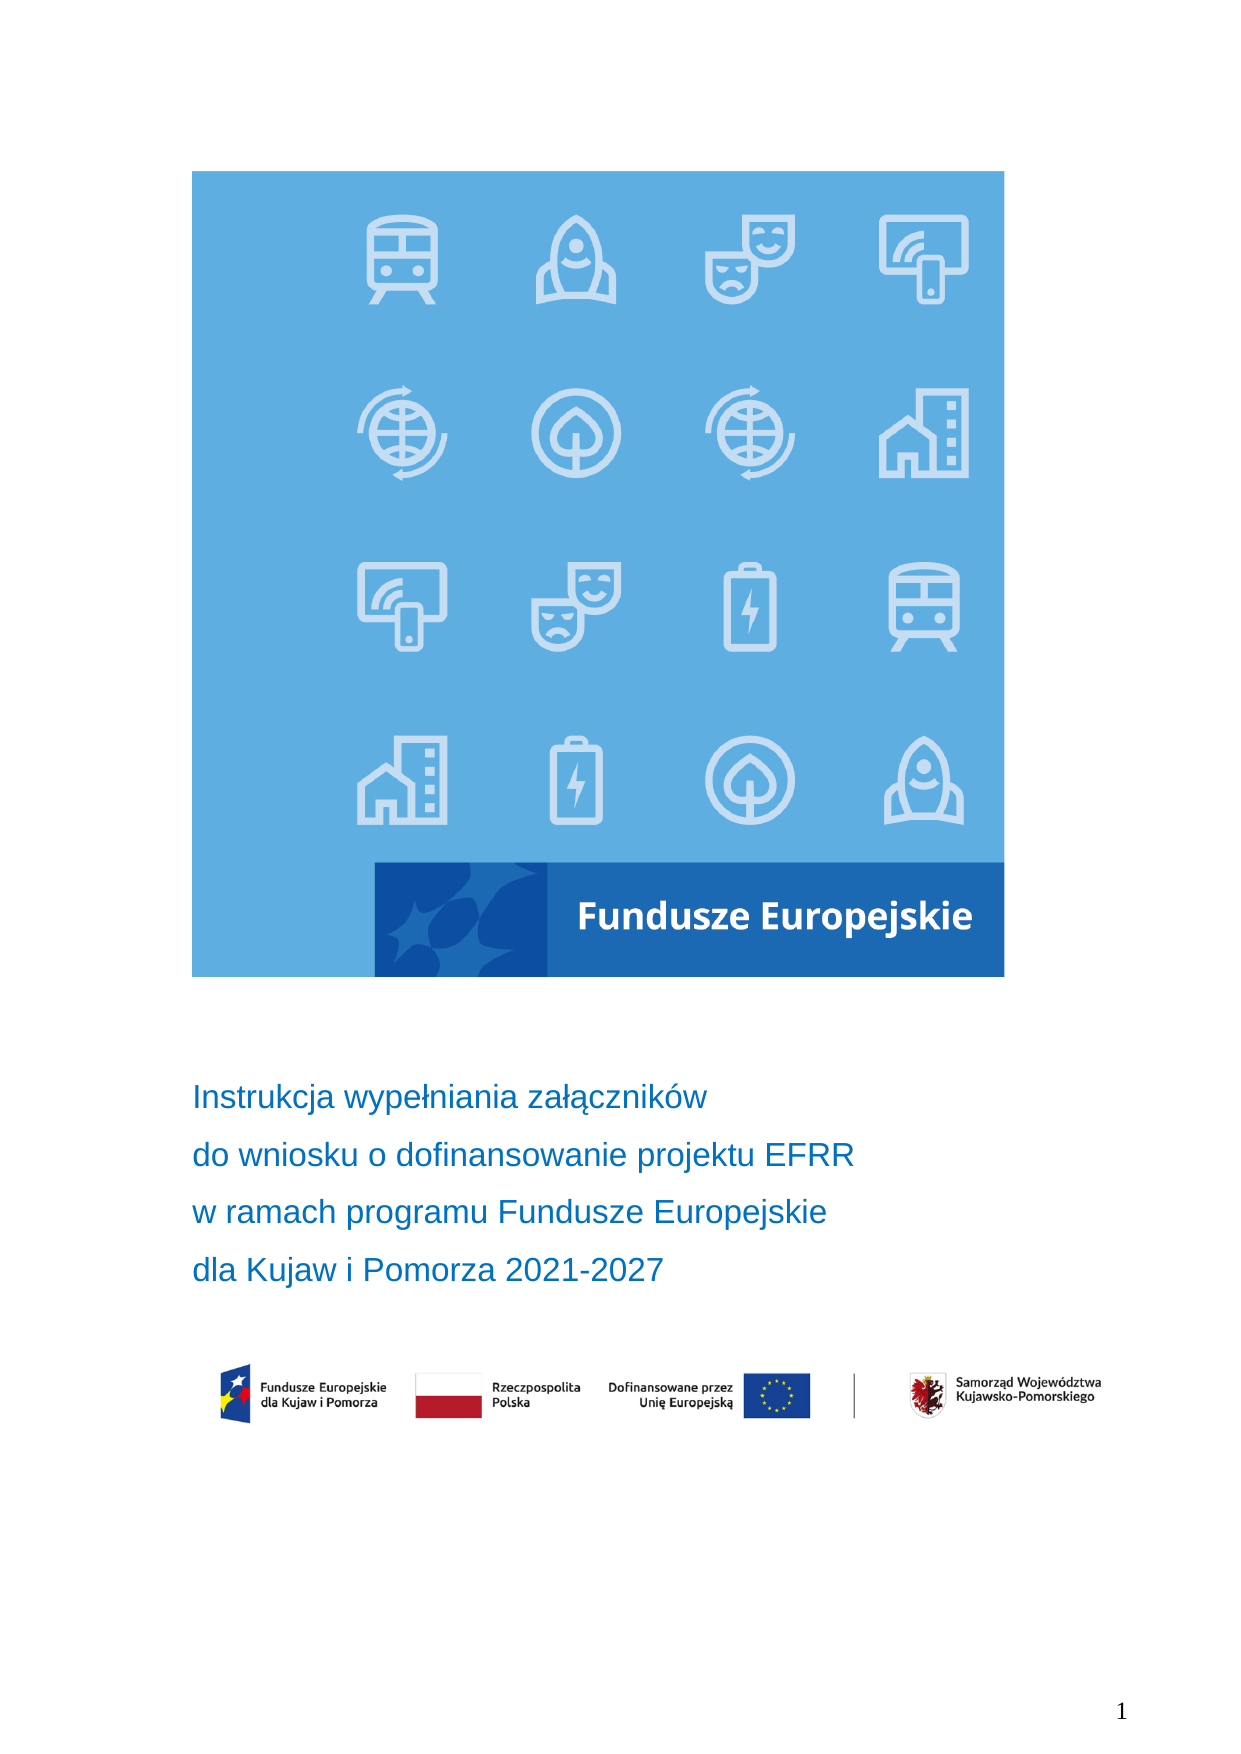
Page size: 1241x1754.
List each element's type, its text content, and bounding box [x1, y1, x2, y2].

picture [192, 167, 1005, 977]
text Instrukcja wypełniania załączników [192, 1077, 1128, 1116]
text w ramach programu Fundusze Europejskie dla Kujaw i Pomorza 2021-2027 [192, 1192, 1128, 1288]
picture [192, 1350, 1128, 1438]
text do wniosku o dofinansowanie projektu EFRR [192, 1135, 1128, 1173]
